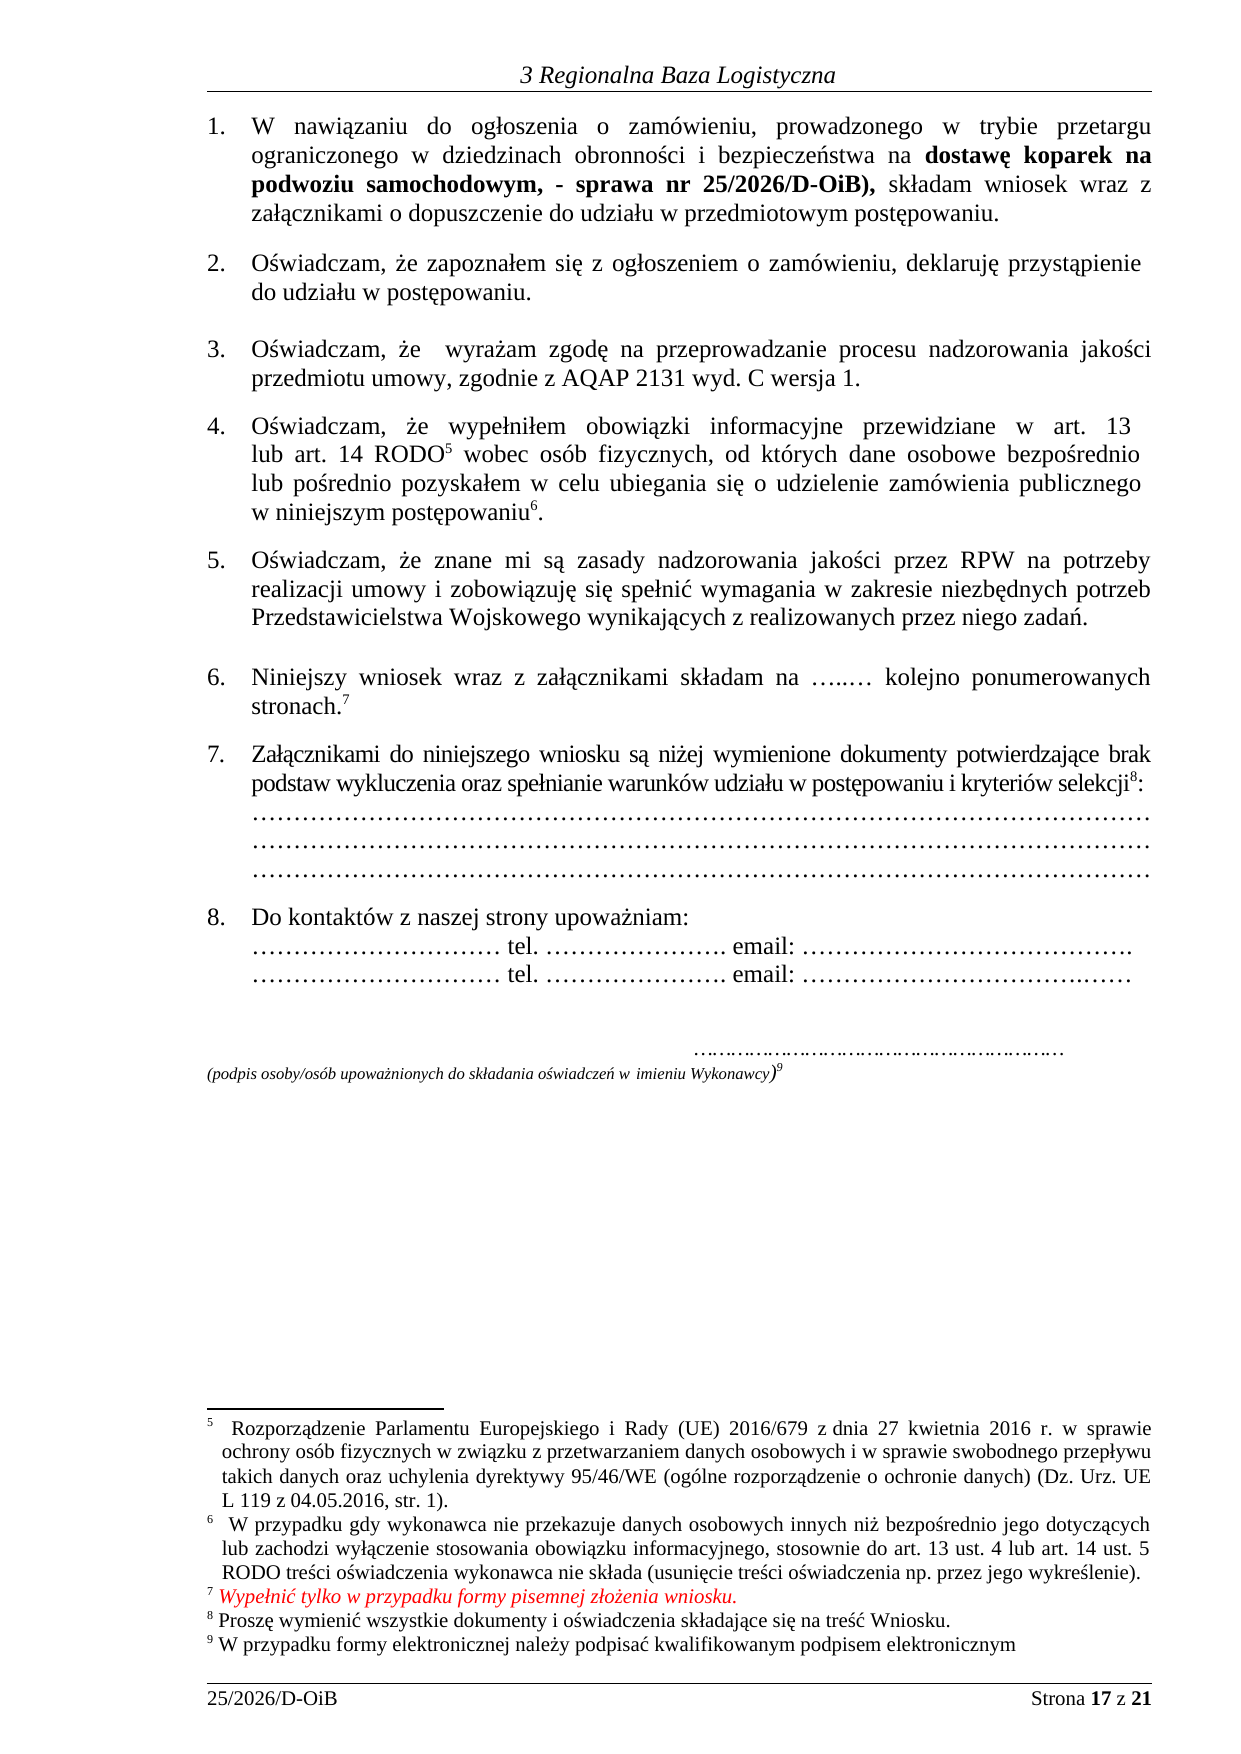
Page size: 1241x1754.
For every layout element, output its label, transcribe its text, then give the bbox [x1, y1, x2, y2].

text ………………………… tel. …………………. email: …………………………….…… [251, 959, 1152, 988]
text ……………………………………………………………………………………………………………………………………………………………………………………………………………………………………………………………………………………………… [251, 797, 1152, 883]
list W nawiązaniu do ogłoszenia o zamówieniu, prowadzonego w trybie przetargu ograniczonego w dziedzinach obronności i bezpieczeństwa na dostawę koparek na podwoziu samochodowym, - sprawa nr 25/2026/D-OiB), składam wniosek wraz z załącznikami o dopuszczenie do udziału w przedmiotowym postępowaniu. [207, 111, 1152, 226]
text …………………………………………………… [694, 1036, 1152, 1060]
list Oświadczam, że wyrażam zgodę na przeprowadzanie procesu nadzorowania jakości przedmiotu umowy, zgodnie z AQAP 2131 wyd. C wersja 1. [207, 334, 1152, 392]
list Oświadczam, że znane mi są zasady nadzorowania jakości przez RPW na potrzeby realizacji umowy i zobowiązuję się spełnić wymagania w zakresie niezbędnych potrzeb Przedstawicielstwa Wojskowego wynikających z realizowanych przez niego zadań. [207, 545, 1152, 631]
list Niniejszy wniosek wraz z załącznikami składam na …..… kolejno ponumerowanych stronach. [207, 662, 1152, 720]
list Załącznikami do niniejszego wniosku są niżej wymienione dokumenty potwierdzające brak podstaw wykluczenia oraz spełnianie warunków udziału w postępowaniu i kryteriów selekcji: [207, 739, 1152, 797]
list Do kontaktów z naszej strony upoważniam: [207, 902, 1152, 931]
list Oświadczam, że wypełniłem obowiązki informacyjne przewidziane w art. 13 lub art. 14 RODO wobec osób fizycznych, od których dane osobowe bezpośrednio lub pośrednio pozyskałem w celu ubiegania się o udzielenie zamówienia publicznego w niniejszym postępowaniu. [207, 411, 1152, 526]
text ………………………… tel. …………………. email: …………………………………. [251, 931, 1152, 959]
text (podpis osoby/osób upoważnionych do składania oświadczeń w imieniu Wykonawcy) [207, 1060, 1152, 1084]
list Oświadczam, że zapoznałem się z ogłoszeniem o zamówieniu, deklaruję przystąpienie do udziału w postępowaniu. [207, 248, 1152, 305]
